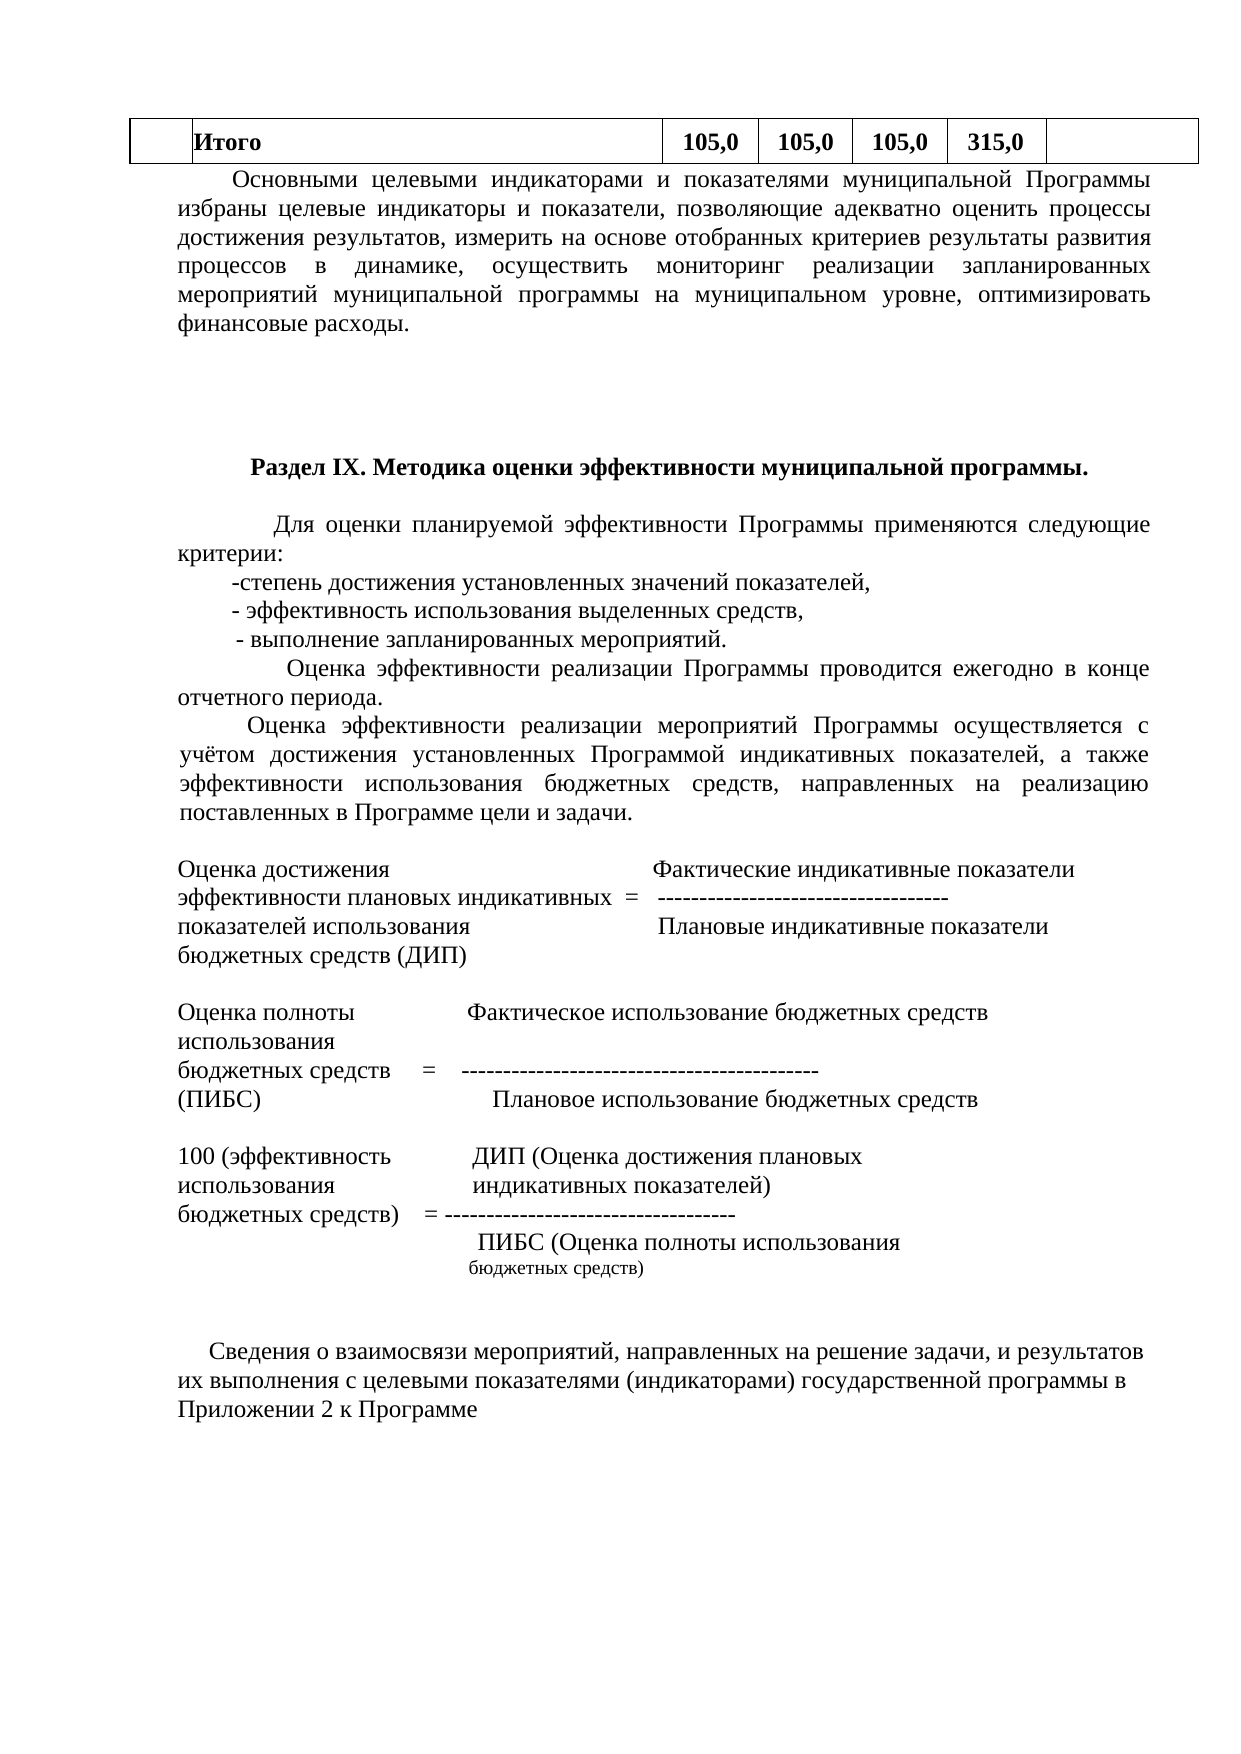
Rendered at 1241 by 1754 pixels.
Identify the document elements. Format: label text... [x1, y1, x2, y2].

text показателей использования Плановые индикативные показатели [177, 911, 1152, 940]
text бюджетных средств = ------------------------------------------- [177, 1055, 1152, 1084]
text ПИБС (Оценка полноты использования [177, 1227, 1152, 1256]
text Раздел IX. Методика оценки эффективности муниципальной программы. [177, 452, 1152, 480]
table_cell 105,0 [663, 119, 758, 163]
text (ПИБС) Плановое использование бюджетных средств [177, 1084, 1152, 1112]
text бюджетных средств) [179, 1256, 1149, 1279]
table_cell Итого [193, 119, 662, 163]
text бюджетных средств) = ----------------------------------- [177, 1199, 1152, 1227]
text Оценка эффективности реализации мероприятий Программы осуществляется с учётом достижения установленных Программой индикативных показателей, а также эффективности использования бюджетных средств, направленных на реализацию поставленных в Программе цели и задачи. [179, 710, 1149, 825]
text Оценка эффективности реализации Программы проводится ежегодно в конце отчетного периода. [177, 653, 1152, 710]
table_cell 105,0 [853, 119, 947, 163]
text использования индикативных показателей) [177, 1170, 1152, 1199]
text 100 (эффективность ДИП (Оценка достижения плановых [177, 1141, 1152, 1170]
text Сведения о взаимосвязи мероприятий, направленных на решение задачи, и результатов их выполнения с целевыми показателями (индикаторами) государственной программы в Приложении 2 к Программе [177, 1336, 1152, 1423]
table_cell 105,0 [759, 119, 852, 163]
text Оценка полноты Фактическое использование бюджетных средств [177, 997, 1152, 1026]
text эффективности плановых индикативных = ----------------------------------- [177, 882, 1152, 911]
text Основными целевыми индикаторами и показателями муниципальной Программы избраны целевые индикаторы и показатели, позволяющие адекватно оценить процессы достижения результатов, измерить на основе отобранных критериев результаты развития процессов в динамике, осуществить мониторинг реализации запланированных мероприятий муниципальной программы на муниципальном уровне, оптимизировать финансовые расходы. [177, 164, 1152, 337]
text -степень достижения установленных значений показателей, [179, 567, 1149, 595]
table_cell [1047, 119, 1198, 163]
text использования [177, 1026, 1152, 1055]
text Оценка достижения Фактические индикативные показатели [177, 854, 1152, 882]
table_cell [131, 119, 192, 163]
text Для оценки планируемой эффективности Программы применяются следующие критерии: [177, 509, 1152, 567]
text - эффективность использования выделенных средств, - выполнение запланированных мероприятий. [179, 595, 1149, 653]
text бюджетных средств (ДИП) [177, 940, 1152, 969]
table_cell 315,0 [948, 119, 1046, 163]
